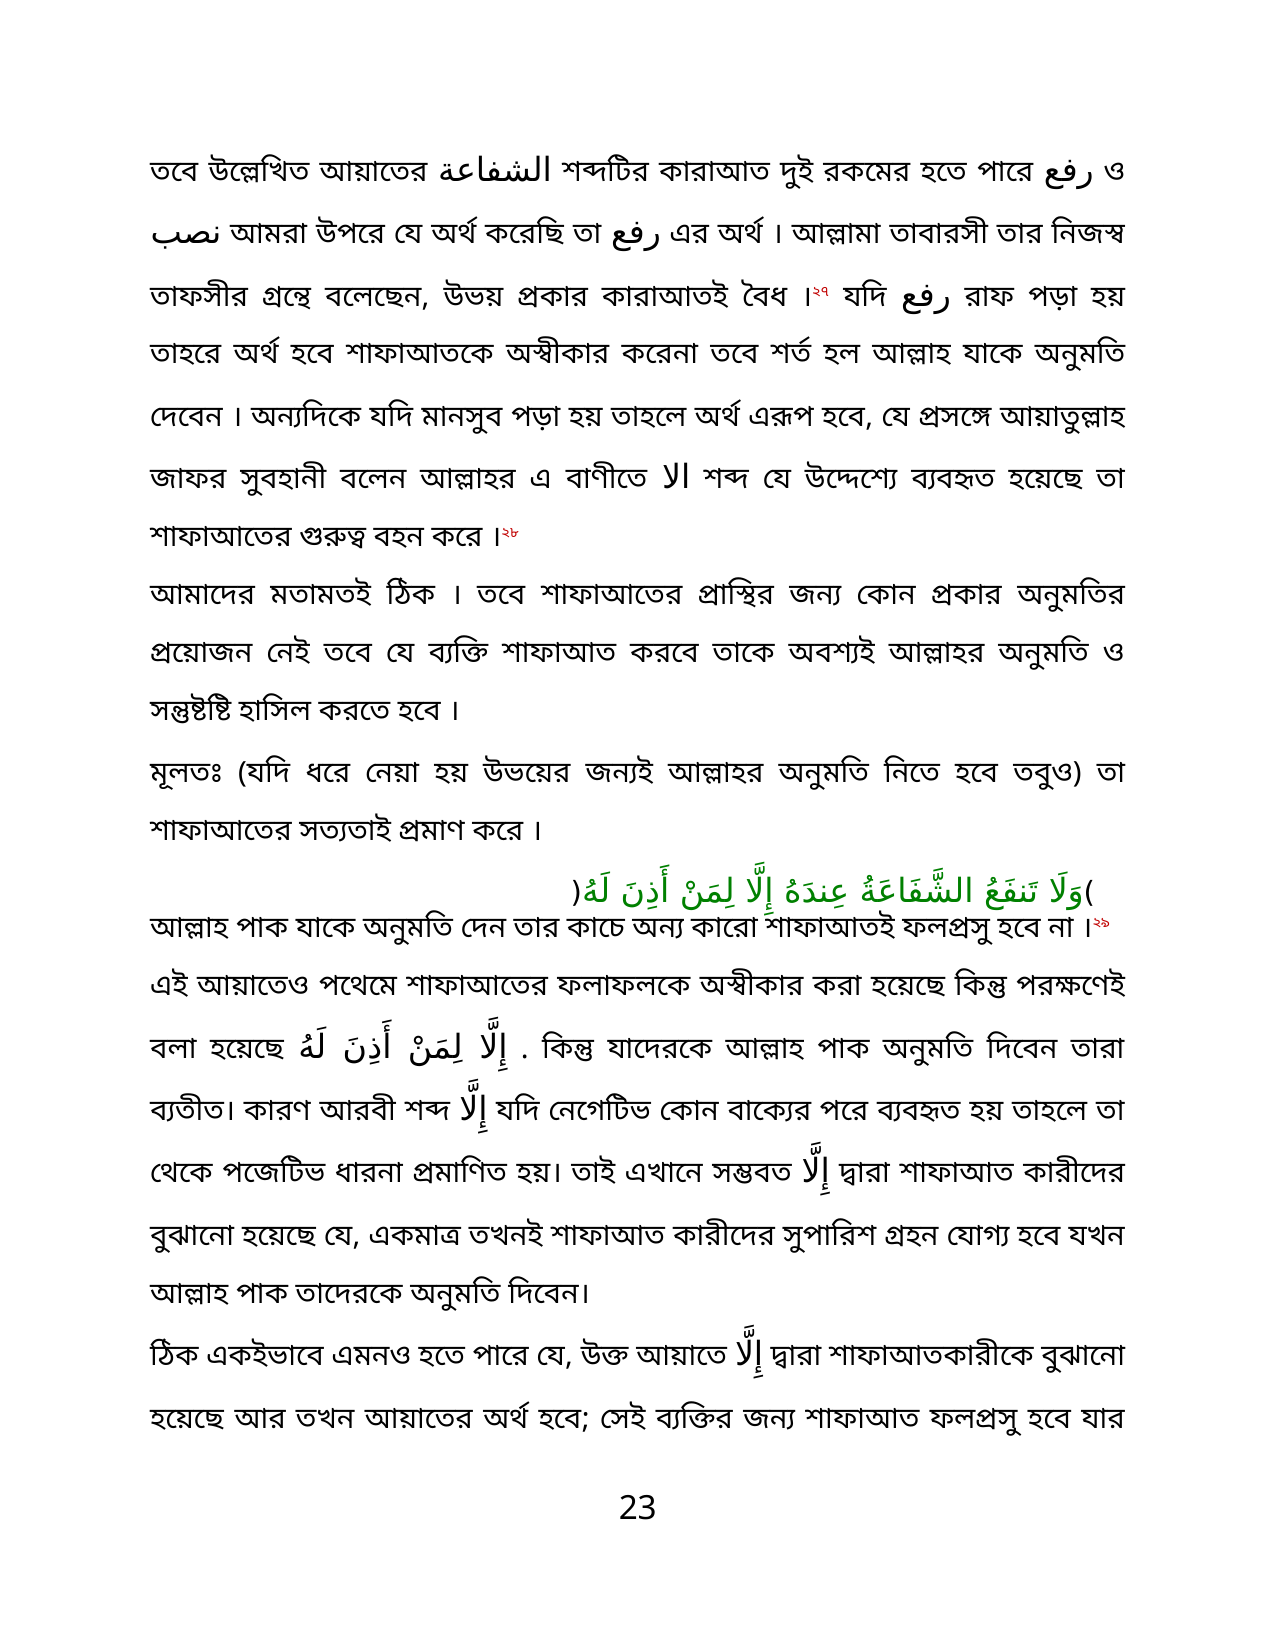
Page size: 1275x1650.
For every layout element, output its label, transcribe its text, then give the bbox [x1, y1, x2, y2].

text এই আয়াতেও পথেমে শাফাআতের ফলাফলকে অস্বীকার করা হয়েছে কিন্তু পরক্ষণেই বলা হয়েছে إِلَّا لِمَنْ أَذِنَ لَهُ . কিন্তু যাদেরকে আল্লাহ পাক অনুমতি দিবেন তারা ব্যতীত। কারণ আরবী শব্দ إِلَّا যদি নেগেটিভ কোন বাক্যের পরে ব্যবহৃত হয় তাহলে তা থেকে পজেটিভ ধারনা প্রমাণিত হয়। তাই এখানে সম্ভবত إِلَّا দ্বারা শাফাআত কারীদের বুঝানো হয়েছে যে, একমাত্র তখনই শাফাআত কারীদের সুপারিশ গ্রহন যোগ্য হবে যখন আল্লাহ পাক তাদেরকে অনুমতি দিবেন। [150, 968, 1125, 1315]
text আল্লাহ পাক যাকে অনুমতি দেন তার কাচে অন্য কারো শাফাআতই ফলপ্রসু হবে না ।২৯ [150, 911, 1125, 949]
text তবে উল্লেখিত আয়াতের الشفاعة শব্দটির কারাআত দুই রকমের হতে পারে رفع ও نصب আমরা উপরে যে অর্থ করেছি তা رفع এর অর্থ । আল্লামা তাবারসী তার নিজস্ব তাফসীর গ্রন্থে বলেছেন, উভয় প্রকার কারাআতই বৈধ ।২৭ যদি رفع রাফ পড়া হয় তাহরে অর্থ হবে শাফাআতকে অস্বীকার করেনা তবে শর্ত হল আল্লাহ যাকে অনুমতি দেবেন । অন্যদিকে যদি মানসুব পড়া হয় তাহলে অর্থ এরূপ হবে, যে প্রসঙ্গে আয়াতুল্লাহ জাফর সুবহানী বলেন আল্লাহর এ বাণীতে الا শব্দ যে উদ্দেশ্যে ব্যবহৃত হয়েছে তা শাফাআতের গুরুত্ব বহন করে ।২৮ [150, 150, 1125, 558]
text আমাদের মতামতই ঠিক । তবে শাফাআতের প্রাস্থির জন্য কোন প্রকার অনুমতির প্রয়োজন নেই তবে যে ব্যক্তি শাফাআত করবে তাকে অবশ্যই আল্লাহর অনুমতি ও সন্তুষ্টষ্টি হাসিল করতে হবে । [150, 578, 1125, 732]
text )وَلَا تَنفَعُ الشَّفَاعَةُ عِندَهُ إِلَّا لِمَنْ أَذِنَ لَهُ( [150, 872, 1125, 911]
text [150, 1334, 1125, 1440]
text মূলতঃ (যদি ধরে নেয়া হয় উভয়ের জন্যই আল্লাহর অনুমতি নিতে হবে তবুও) তা শাফাআতের সত্যতাই প্রমাণ করে । [150, 752, 1125, 852]
